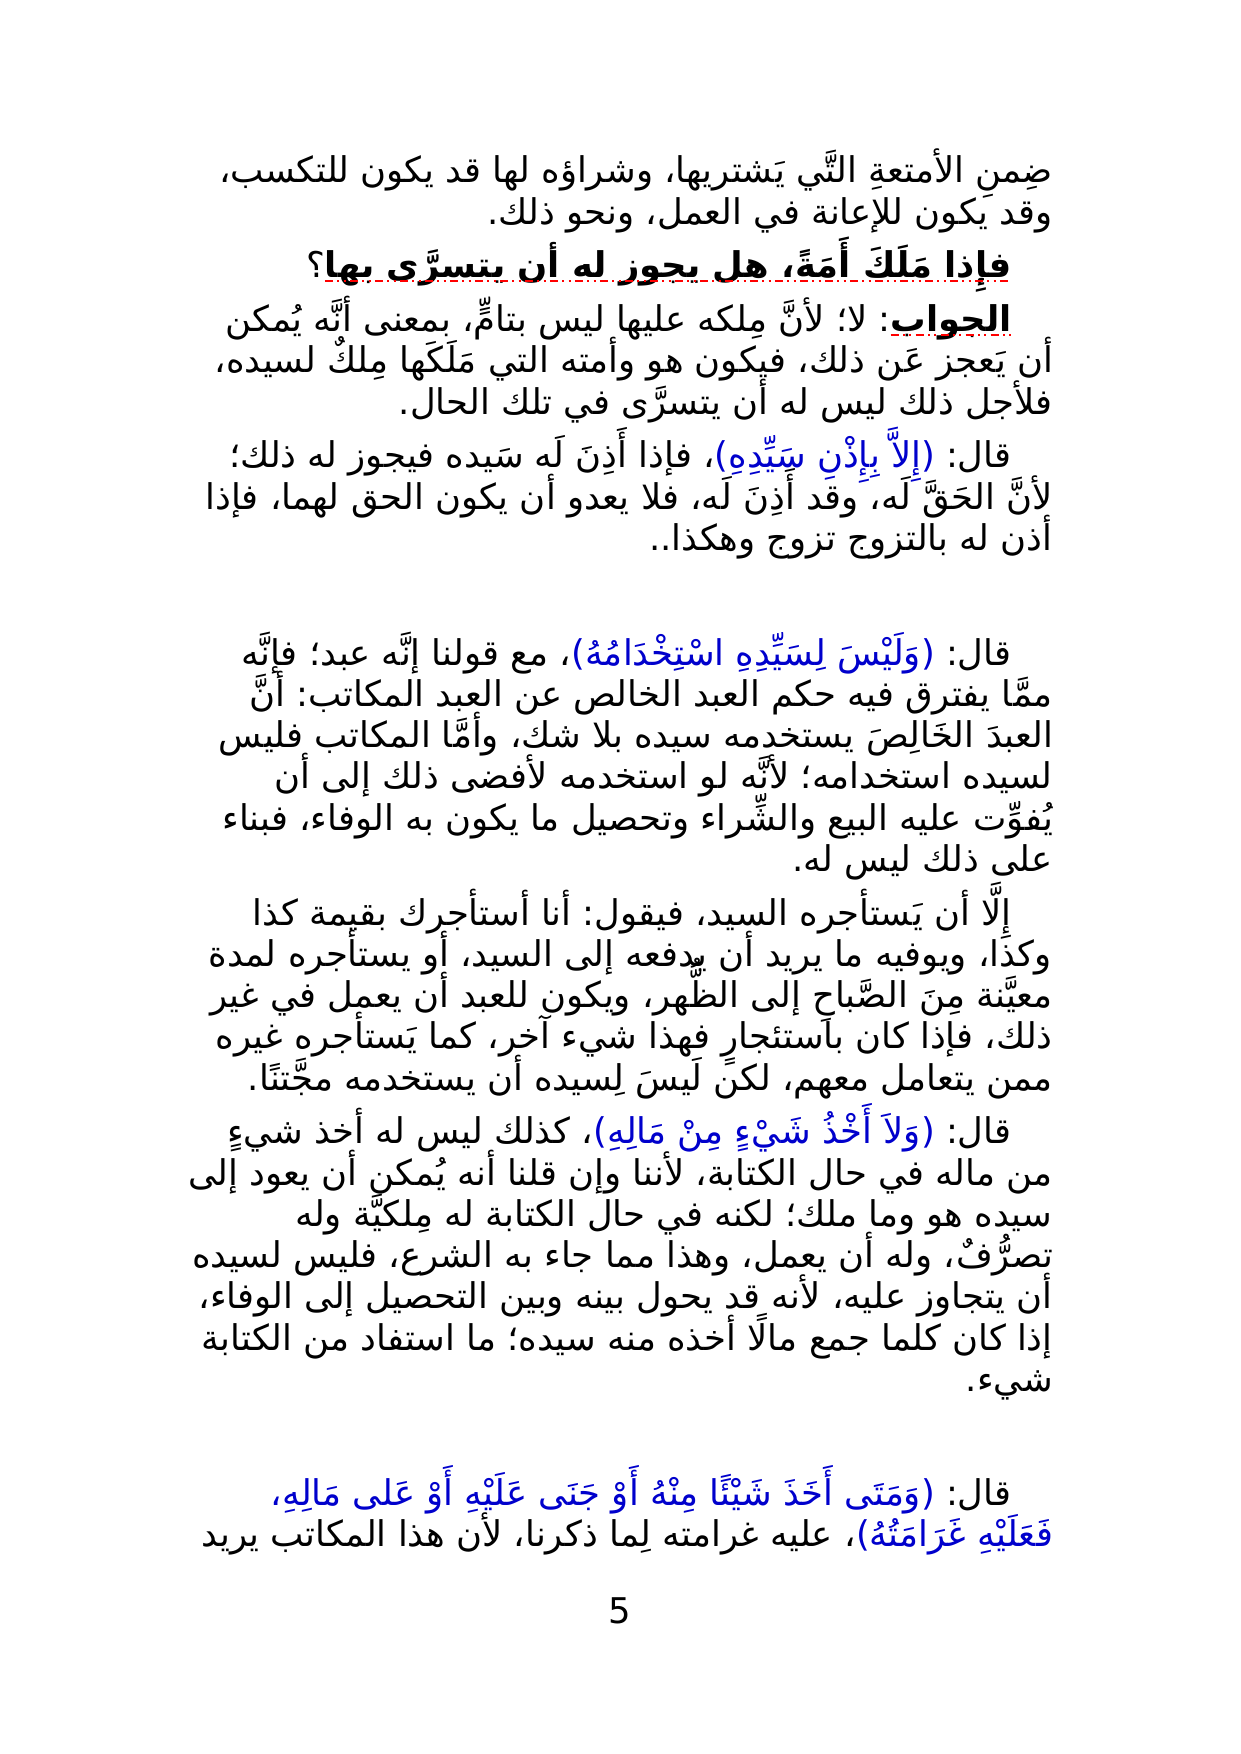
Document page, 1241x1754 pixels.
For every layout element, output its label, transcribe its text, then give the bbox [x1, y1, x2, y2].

text فإِذا مَلَكَ أَمَةً، هل يجوز له أن يتسرَّى بها؟ [187, 245, 1053, 286]
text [187, 1473, 1053, 1555]
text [187, 150, 1053, 232]
text قال: (إِلاَّ بِإِذْنِ سَيِّدِهِ)، فإذا أَذِنَ لَه سَيده فيجوز له ذلك؛ لأنَّ الحَقَّ لَه، وقد أَذِنَ لَه، فلا يعدو أن يكون الحق لهما، فإذا أذن له بالتزوج تزوج وهكذا.. [187, 435, 1053, 559]
text قال: (وَلاَ أَخْذُ شَيْءٍ مِنْ مَالِهِ)، كذلك ليس له أخذ شيءٍ من ماله في حال الكتابة، لأننا وإن قلنا أنه يُمكن أن يعود إلى سيده هو وما ملك؛ لكنه في حال الكتابة له مِلكيَّة وله تصرُّفٌ، وله أن يعمل، وهذا مما جاء به الشرع، فليس لسيده أن يتجاوز عليه، لأنه قد يحول بينه وبين التحصيل إلى الوفاء، إذا كان كلما جمع مالًا أخذه منه سيده؛ ما استفاد من الكتابة شيء. [187, 1111, 1053, 1399]
text قال: (وَلَيْسَ لِسَيِّدِهِ اسْتِخْدَامُهُ)، مع قولنا إنَّه عبد؛ فإنَّه ممَّا يفترق فيه حكم العبد الخالص عن العبد المكاتب: أنَّ العبدَ الخَالِصَ يستخدمه سيده بلا شك، وأمَّا المكاتب فليس لسيده استخدامه؛ لأنَّه لو استخدمه لأفضى ذلك إلى أن يُفوِّت عليه البيع والشِّراء وتحصيل ما يكون به الوفاء، فبناء على ذلك ليس له. [187, 632, 1053, 879]
text الجواب: لا؛ لأنَّ مِلكه عليها ليس بتامٍّ، بمعنى أنَّه يُمكن أن يَعجز عَن ذلك، فيكون هو وأمته التي مَلَكَها مِلكٌ لسيده، فلأجل ذلك ليس له أن يتسرَّى في تلك الحال. [187, 299, 1053, 422]
text إِلَّا أن يَستأجره السيد، فيقول: أنا أستأجرك بقيمة كذا وكذا، ويوفيه ما يريد أن يدفعه إلى السيد، أو يستأجره لمدة معيَّنة مِنَ الصَّباحِ إلى الظُّهر، ويكون للعبد أن يعمل في غير ذلك، فإذا كان باستئجارٍ فهذا شيء آخر، كما يَستأجره غيره ممن يتعامل معهم، لكن لَيسَ لِسيده أن يستخدمه مجَّتنًا. [187, 892, 1053, 1098]
